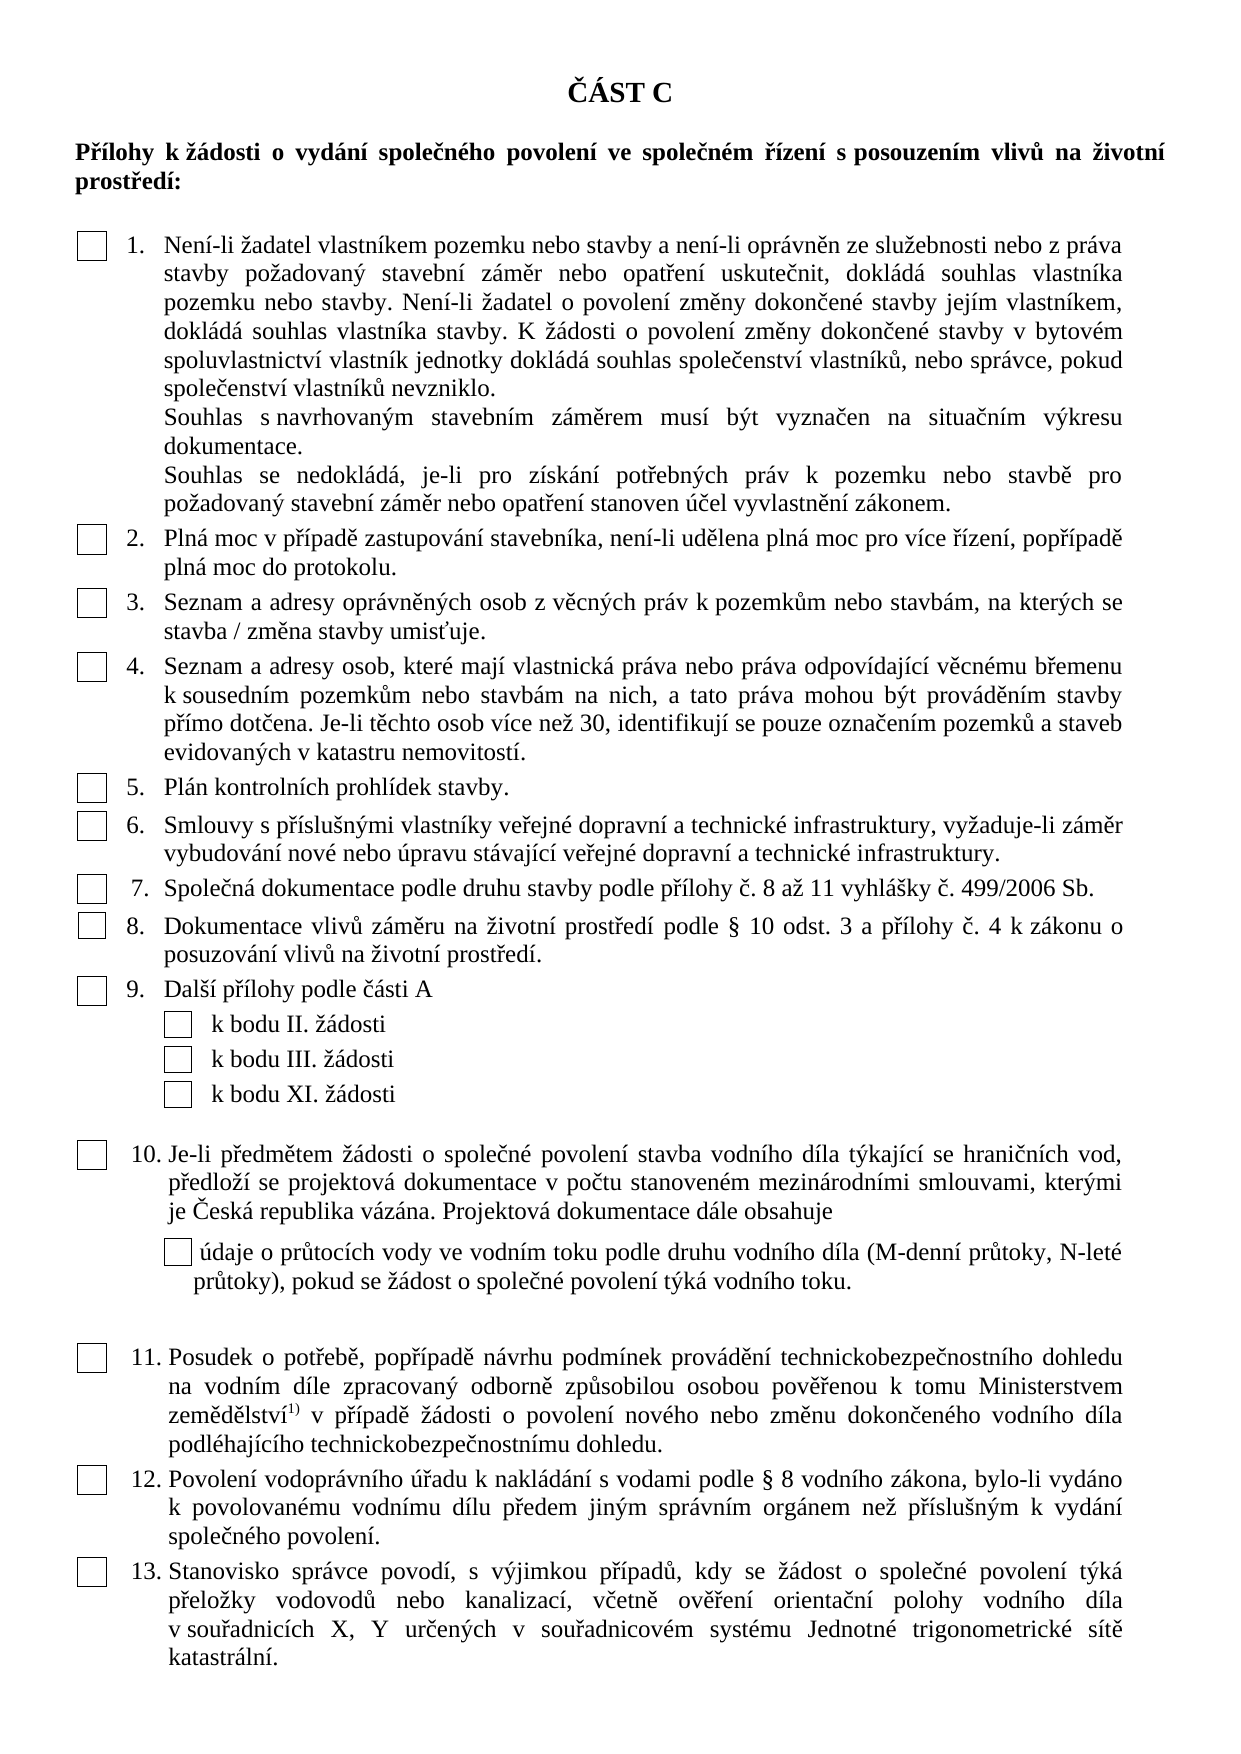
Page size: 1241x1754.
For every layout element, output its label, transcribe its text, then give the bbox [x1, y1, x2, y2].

table_header Je-li předmětem žádosti o společné povolení stavba vodního díla týkající se hraničních vod, předloží se projektová dokumentace v počtu stanoveném mezinárodními smlouvami, kterými je Česká republika vázána. Projektová dokumentace dále obsahuje údaje o průtocích vody ve vodním toku podle druhu vodního díla (M-denní průtoky, N-leté průtoky), pokud se žádost o společné povolení týká vodního toku. [119, 1133, 1134, 1336]
table_cell Dokumentace vlivů záměru na životní prostředí podle § 10 odst. 3 a přílohy č. 4 k zákonu o posuzování vlivů na životní prostředí. [119, 905, 1134, 968]
table_cell Společná dokumentace podle druhu stavby podle přílohy č. 8 až 11 vyhlášky č. 499/2006 Sb. [119, 867, 1134, 904]
table_cell Posudek o potřebě, popřípadě návrhu podmínek provádění technickobezpečnostního dohledu na vodním díle zpracovaný odborně způsobilou osobou pověřenou k tomu Ministerstvem zemědělství1) v případě žádosti o povolení nového nebo změnu dokončeného vodního díla podléhajícího technickobezpečnostnímu dohledu. [119, 1336, 1134, 1457]
table_cell [64, 581, 119, 645]
table_cell [64, 517, 119, 581]
table_cell [64, 1550, 119, 1671]
table_cell [64, 905, 119, 968]
table_cell [64, 804, 119, 867]
table_cell Smlouvy s příslušnými vlastníky veřejné dopravní a technické infrastruktury, vyžaduje-li záměr vybudování nové nebo úpravu stávající veřejné dopravní a technické infrastruktury. [119, 804, 1134, 867]
table_cell Seznam a adresy oprávněných osob z věcných práv k pozemkům nebo stavbám, na kterých se stavba / změna stavby umisťuje. [119, 581, 1134, 645]
table_cell Plán kontrolních prohlídek stavby. [119, 766, 1134, 803]
text ČÁST C [75, 75, 1165, 108]
table_cell Plná moc v případě zastupování stavebníka, není-li udělena plná moc pro více řízení, popřípadě plná moc do protokolu. [119, 517, 1134, 581]
text Přílohy k žádosti o vydání společného povolení ve společném řízení s posouzením vlivů na životní prostředí: [75, 137, 1165, 195]
table_cell [64, 867, 119, 904]
table_header Není-li žadatel vlastníkem pozemku nebo stavby a není-li oprávněn ze služebnosti nebo z práva stavby požadovaný stavební záměr nebo opatření uskutečnit, dokládá souhlas vlastníka pozemku nebo stavby. Není-li žadatel o povolení změny dokončené stavby jejím vlastníkem, dokládá souhlas vlastníka stavby. K žádosti o povolení změny dokončené stavby v bytovém spoluvlastnictví vlastník jednotky dokládá souhlas společenství vlastníků, nebo správce, pokud společenství vlastníků nevzniklo. Souhlas s navrhovaným stavebním záměrem musí být vyznačen na situačním výkresu dokumentace. Souhlas se nedokládá, je-li pro získání potřebných práv k pozemku nebo stavbě pro požadovaný stavební záměr nebo opatření stanoven účel vyvlastnění zákonem. [119, 224, 1134, 517]
table_header [64, 1133, 119, 1336]
table_cell Další přílohy podle části A k bodu II. žádosti k bodu III. žádosti k bodu XI. žádosti [119, 968, 1134, 1108]
table_cell [64, 1336, 119, 1457]
table_cell [64, 1458, 119, 1550]
table_cell [64, 645, 119, 766]
table_cell Seznam a adresy osob, které mají vlastnická práva nebo práva odpovídající věcnému břemenu k sousedním pozemkům nebo stavbám na nich, a tato práva mohou být prováděním stavby přímo dotčena. Je-li těchto osob více než 30, identifikují se pouze označením pozemků a staveb evidovaných v katastru nemovitostí. [119, 645, 1134, 766]
table_header [64, 224, 119, 517]
table_cell [64, 968, 119, 1108]
table_cell [64, 766, 119, 803]
table_cell Povolení vodoprávního úřadu k nakládání s vodami podle § 8 vodního zákona, bylo-li vydáno k povolovanému vodnímu dílu předem jiným správním orgánem než příslušným k vydání společného povolení. [119, 1458, 1134, 1550]
table_cell Stanovisko správce povodí, s výjimkou případů, kdy se žádost o společné povolení týká přeložky vodovodů nebo kanalizací, včetně ověření orientační polohy vodního díla v souřadnicích X, Y určených v souřadnicovém systému Jednotné trigonometrické sítě katastrální. [119, 1550, 1134, 1671]
